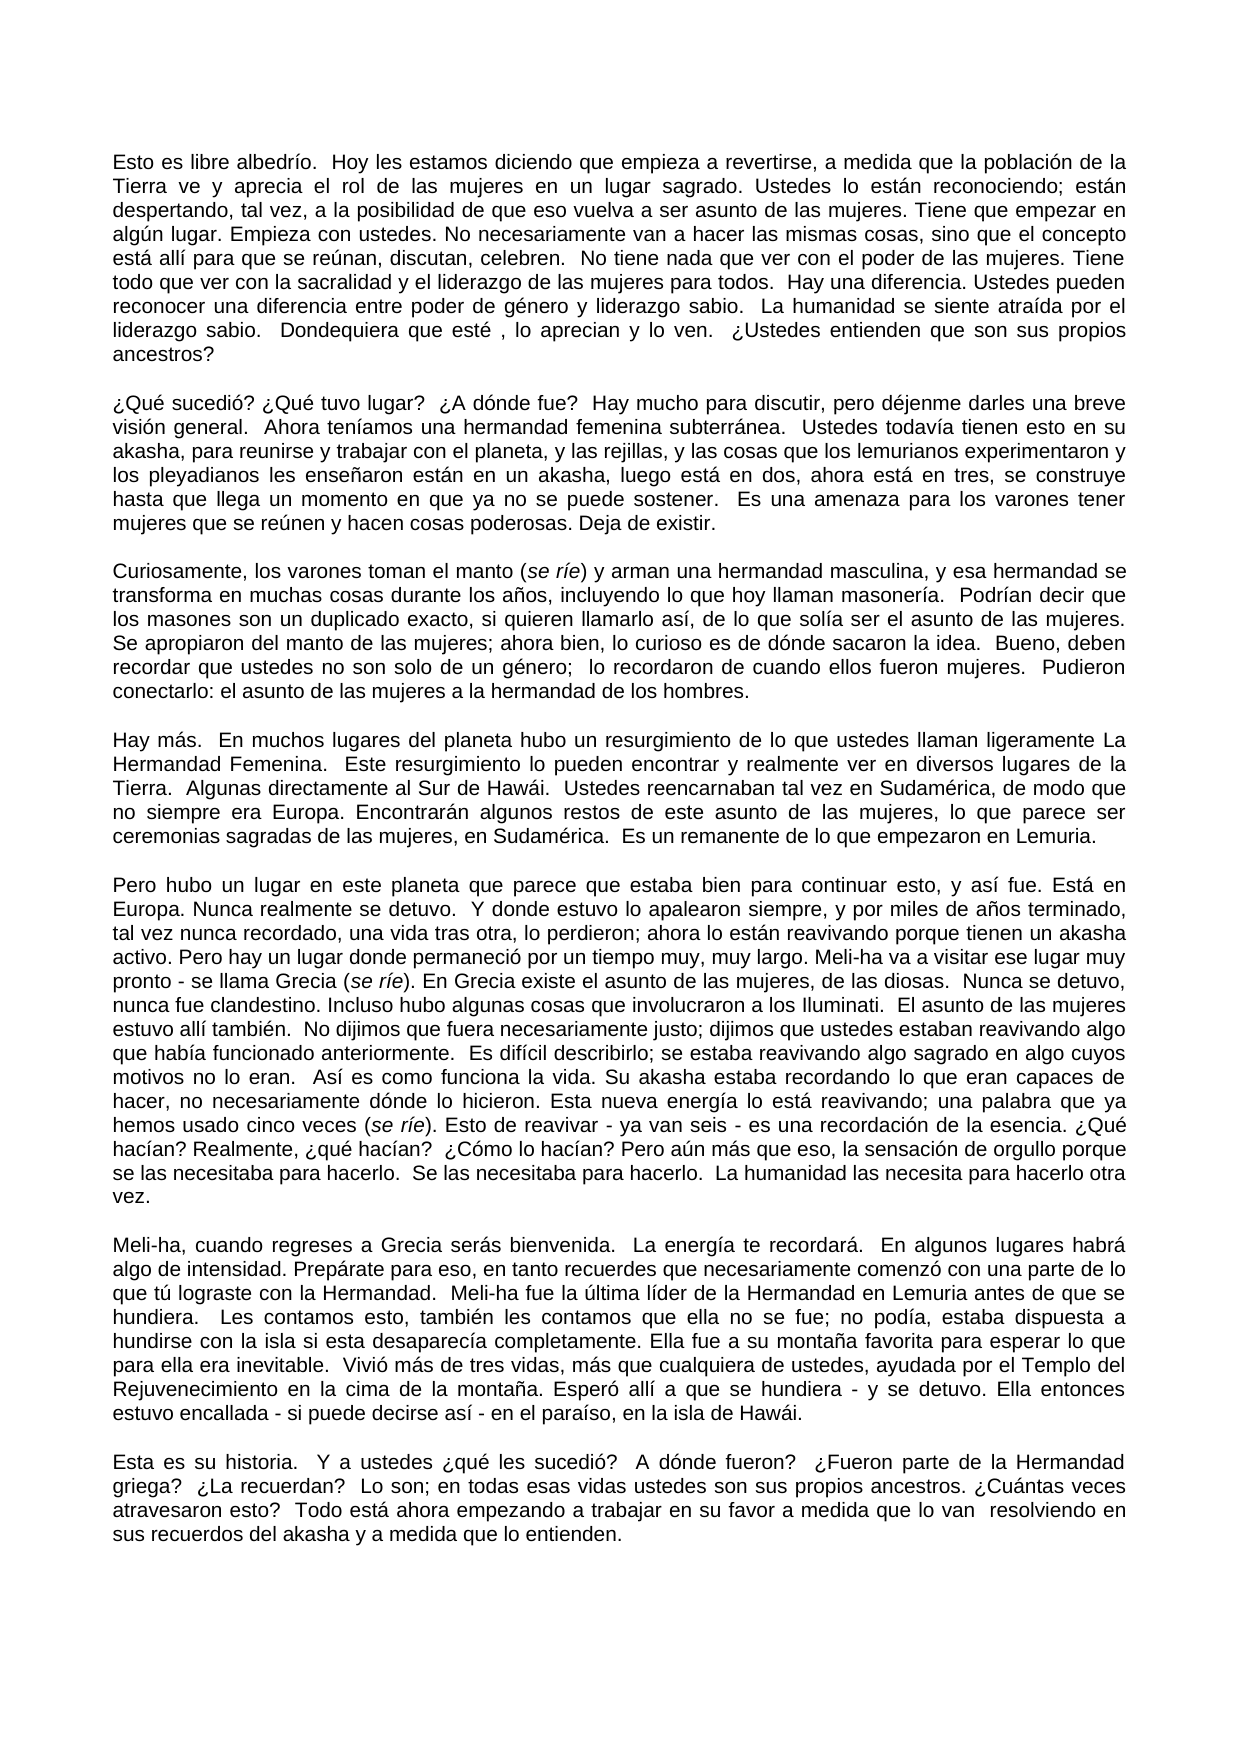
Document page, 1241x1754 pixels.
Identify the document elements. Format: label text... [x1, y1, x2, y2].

text Esto es libre albedrío. Hoy les estamos diciendo que empieza a revertirse, a medida que la población de la Tierra ve y aprecia el rol de las mujeres en un lugar sagrado. Ustedes lo están reconociendo; están despertando, tal vez, a la posibilidad de que eso vuelva a ser asunto de las mujeres. Tiene que empezar en algún lugar. Empieza con ustedes. No necesariamente van a hacer las mismas cosas, sino que el concepto está allí para que se reúnan, discutan, celebren. No tiene nada que ver con el poder de las mujeres. Tiene todo que ver con la sacralidad y el liderazgo de las mujeres para todos. Hay una diferencia. Ustedes pueden reconocer una diferencia entre poder de género y liderazgo sabio. La humanidad se siente atraída por el liderazgo sabio. Dondequiera que esté , lo aprecian y lo ven. ¿Ustedes entienden que son sus propios ancestros? [112, 150, 1128, 366]
text Pero hubo un lugar en este planeta que parece que estaba bien para continuar esto, y así fue. Está en Europa. Nunca realmente se detuvo. Y donde estuvo lo apalearon siempre, y por miles de años terminado, tal vez nunca recordado, una vida tras otra, lo perdieron; ahora lo están reavivando porque tienen un akasha activo. Pero hay un lugar donde permaneció por un tiempo muy, muy largo. Meli-ha va a visitar ese lugar muy pronto - se llama Grecia (se ríe). En Grecia existe el asunto de las mujeres, de las diosas. Nunca se detuvo, nunca fue clandestino. Incluso hubo algunas cosas que involucraron a los Iluminati. El asunto de las mujeres estuvo allí también. No dijimos que fuera necesariamente justo; dijimos que ustedes estaban reavivando algo que había funcionado anteriormente. Es difícil describirlo; se estaba reavivando algo sagrado en algo cuyos motivos no lo eran. Así es como funciona la vida. Su akasha estaba recordando lo que eran capaces de hacer, no necesariamente dónde lo hicieron. Esta nueva energía lo está reavivando; una palabra que ya hemos usado cinco veces (se ríe). Esto de reavivar - ya van seis - es una recordación de la esencia. ¿Qué hacían? Realmente, ¿qué hacían? ¿Cómo lo hacían? Pero aún más que eso, la sensación de orgullo porque se las necesitaba para hacerlo. Se las necesitaba para hacerlo. La humanidad las necesita para hacerlo otra vez. [112, 873, 1128, 1208]
text ¿Qué sucedió? ¿Qué tuvo lugar? ¿A dónde fue? Hay mucho para discutir, pero déjenme darles una breve visión general. Ahora teníamos una hermandad femenina subterránea. Ustedes todavía tienen esto en su akasha, para reunirse y trabajar con el planeta, y las rejillas, y las cosas que los lemurianos experimentaron y los pleyadianos les enseñaron están en un akasha, luego está en dos, ahora está en tres, se construye hasta que llega un momento en que ya no se puede sostener. Es una amenaza para los varones tener mujeres que se reúnen y hacen cosas poderosas. Deja de existir. [112, 391, 1128, 534]
text Hay más. En muchos lugares del planeta hubo un resurgimiento de lo que ustedes llaman ligeramente La Hermandad Femenina. Este resurgimiento lo pueden encontrar y realmente ver en diversos lugares de la Tierra. Algunas directamente al Sur de Hawái. Ustedes reencarnaban tal vez en Sudamérica, de modo que no siempre era Europa. Encontrarán algunos restos de este asunto de las mujeres, lo que parece ser ceremonias sagradas de las mujeres, en Sudamérica. Es un remanente de lo que empezaron en Lemuria. [112, 728, 1128, 848]
text Curiosamente, los varones toman el manto (se ríe) y arman una hermandad masculina, y esa hermandad se transforma en muchas cosas durante los años, incluyendo lo que hoy llaman masonería. Podrían decir que los masones son un duplicado exacto, si quieren llamarlo así, de lo que solía ser el asunto de las mujeres. Se apropiaron del manto de las mujeres; ahora bien, lo curioso es de dónde sacaron la idea. Bueno, deben recordar que ustedes no son solo de un género; lo recordaron de cuando ellos fueron mujeres. Pudieron conectarlo: el asunto de las mujeres a la hermandad de los hombres. [112, 559, 1128, 703]
text Meli-ha, cuando regreses a Grecia serás bienvenida. La energía te recordará. En algunos lugares habrá algo de intensidad. Prepárate para eso, en tanto recuerdes que necesariamente comenzó con una parte de lo que tú lograste con la Hermandad. Meli-ha fue la última líder de la Hermandad en Lemuria antes de que se hundiera. Les contamos esto, también les contamos que ella no se fue; no podía, estaba dispuesta a hundirse con la isla si esta desaparecía completamente. Ella fue a su montaña favorita para esperar lo que para ella era inevitable. Vivió más de tres vidas, más que cualquiera de ustedes, ayudada por el Templo del Rejuvenecimiento en la cima de la montaña. Esperó allí a que se hundiera - y se detuvo. Ella entonces estuvo encallada - si puede decirse así - en el paraíso, en la isla de Hawái. [112, 1233, 1128, 1425]
text Esta es su historia. Y a ustedes ¿qué les sucedió? A dónde fueron? ¿Fueron parte de la Hermandad griega? ¿La recuerdan? Lo son; en todas esas vidas ustedes son sus propios ancestros. ¿Cuántas veces atravesaron esto? Todo está ahora empezando a trabajar en su favor a medida que lo van resolviendo en sus recuerdos del akasha y a medida que lo entienden. [112, 1450, 1128, 1546]
